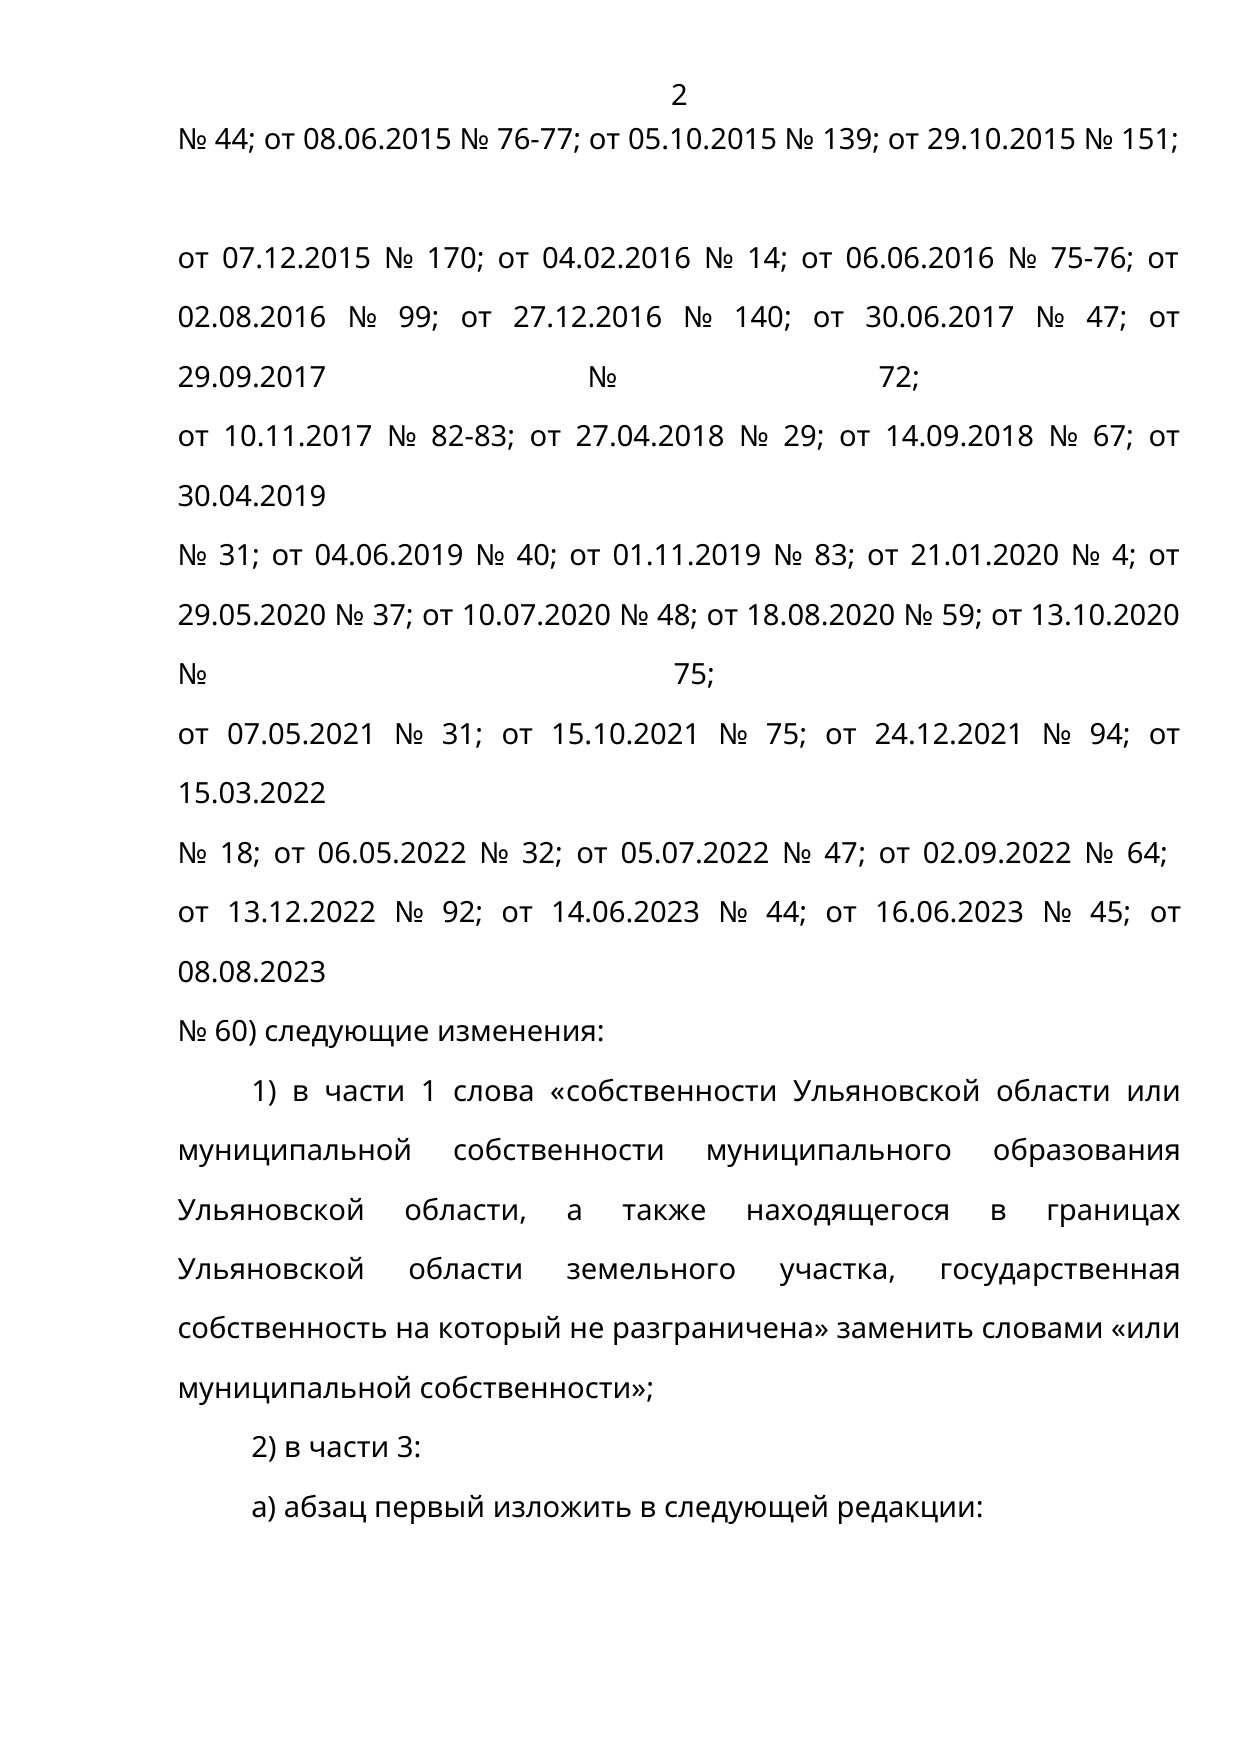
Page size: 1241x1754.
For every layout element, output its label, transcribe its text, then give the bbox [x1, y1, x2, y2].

text 2) в части 3: [177, 1427, 1181, 1466]
text 1) в части 1 слова «собственности Ульяновской области или муниципальной собственности муниципального образования Ульяновской области, а также находящегося в границах Ульяновской области земельного участка, государственная собственность на который не разграничена» заменить словами «или муниципальной собственности»; [177, 1070, 1181, 1407]
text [177, 118, 1181, 1050]
text а) абзац первый изложить в следующей редакции: [177, 1486, 1181, 1526]
